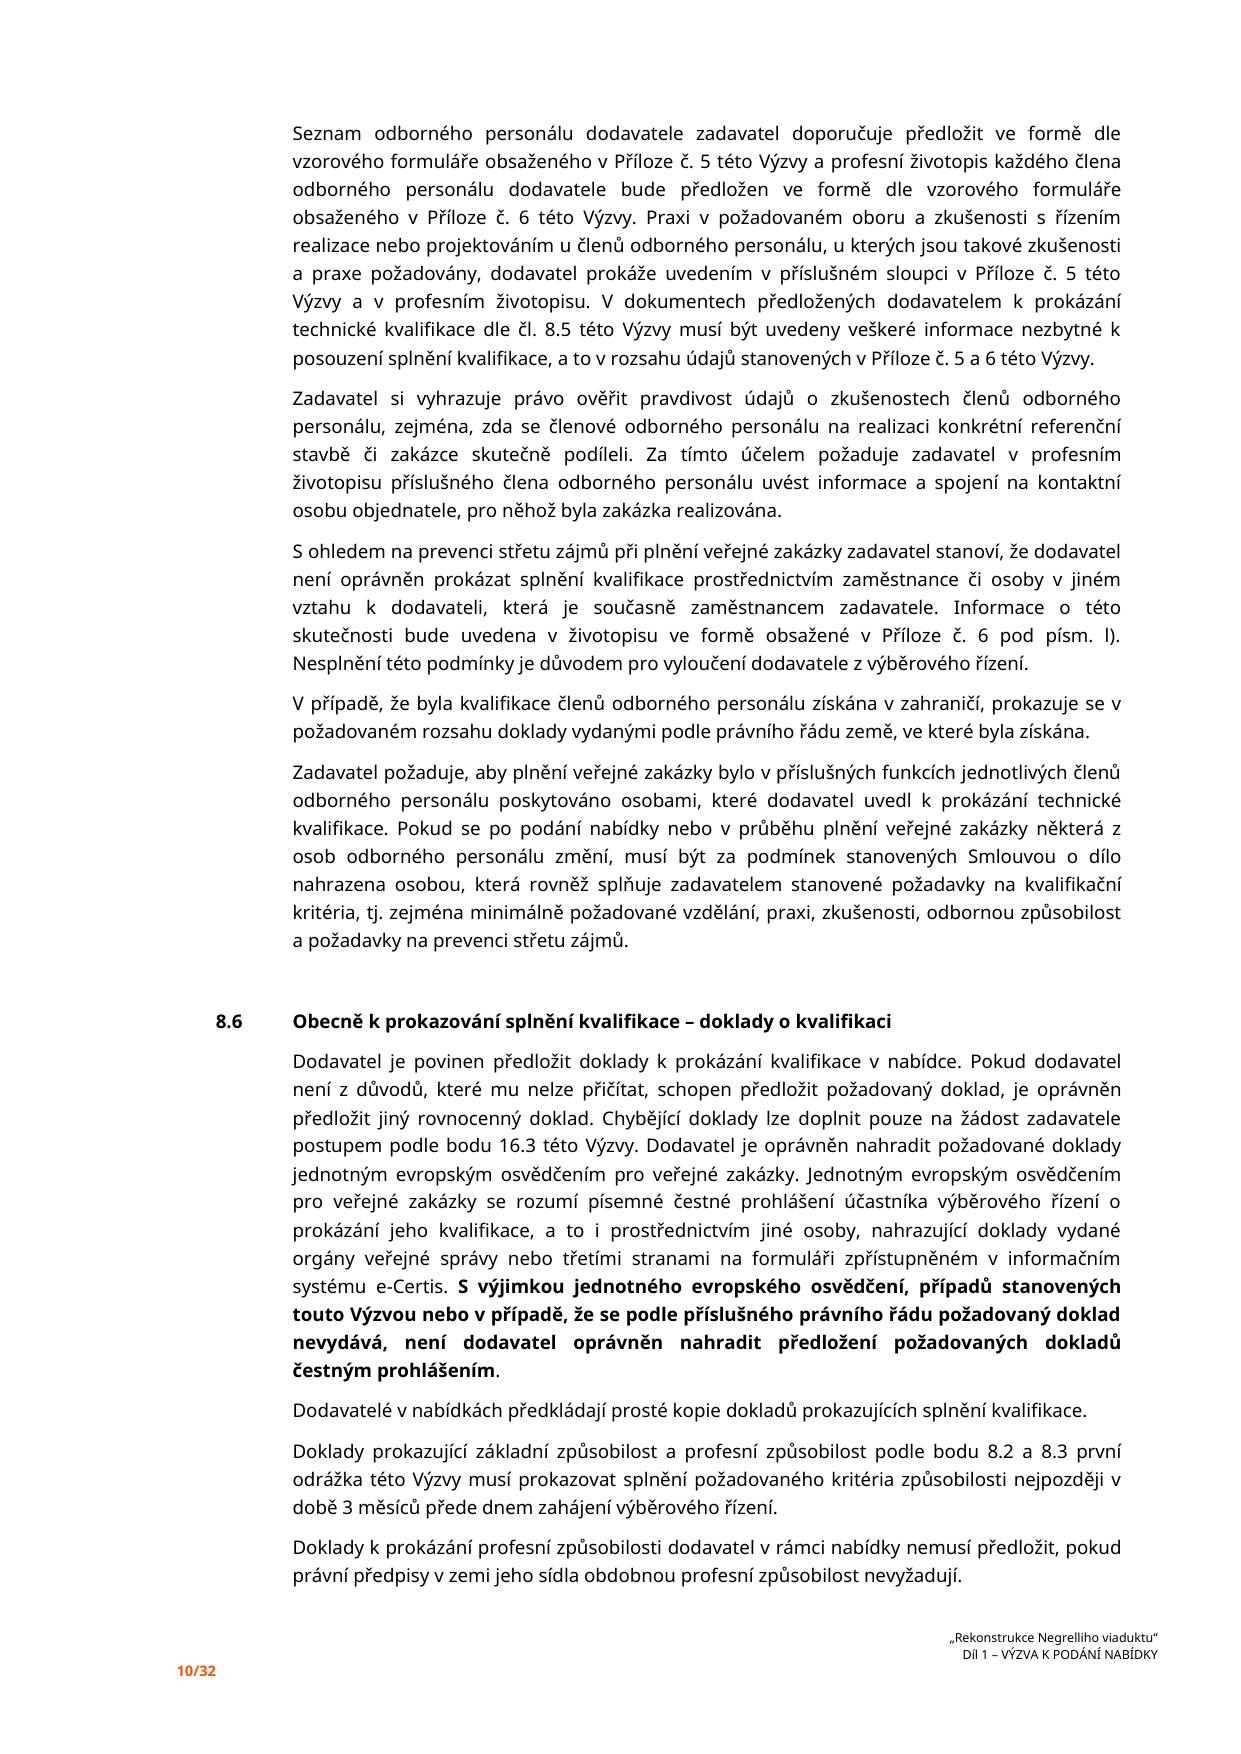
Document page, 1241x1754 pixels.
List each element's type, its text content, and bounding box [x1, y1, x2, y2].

text Seznam odborného personálu dodavatele zadavatel doporučuje předložit ve formě dle vzorového formuláře obsaženého v Příloze č. 5 této Výzvy a profesní životopis každého člena odborného personálu dodavatele bude předložen ve formě dle vzorového formuláře obsaženého v Příloze č. 6 této Výzvy. Praxi v požadovaném oboru a zkušenosti s řízením realizace nebo projektováním u členů odborného personálu, u kterých jsou takové zkušenosti a praxe požadovány, dodavatel prokáže uvedením v příslušném sloupci v Příloze č. 5 této Výzvy a v profesním životopisu. V dokumentech předložených dodavatelem k prokázání technické kvalifikace dle čl. 8.5 této Výzvy musí být uvedeny veškeré informace nezbytné k posouzení splnění kvalifikace, a to v rozsahu údajů stanovených v Příloze č. 5 a 6 této Výzvy. [292, 121, 1122, 370]
text Doklady k prokázání profesní způsobilosti dodavatel v rámci nabídky nemusí předložit, pokud právní předpisy v zemi jeho sídla obdobnou profesní způsobilost nevyžadují. [292, 1534, 1122, 1588]
text S ohledem na prevenci střetu zájmů při plnění veřejné zakázky zadavatel stanoví, že dodavatel není oprávněn prokázat splnění kvalifikace prostřednictvím zaměstnance či osoby v jiném vztahu k dodavateli, která je současně zaměstnancem zadavatele. Informace o této skutečnosti bude uvedena v životopisu ve formě obsažené v Příloze č. 6 pod písm. l). Nesplnění této podmínky je důvodem pro vyloučení dodavatele z výběrového řízení. [292, 538, 1122, 676]
text Zadavatel požaduje, aby plnění veřejné zakázky bylo v příslušných funkcích jednotlivých členů odborného personálu poskytováno osobami, které dodavatel uvedl k prokázání technické kvalifikace. Pokud se po podání nabídky nebo v průběhu plnění veřejné zakázky některá z osob odborného personálu změní, musí být za podmínek stanovených Smlouvou o dílo nahrazena osobou, která rovněž splňuje zadavatelem stanovené požadavky na kvalifikační kritéria, tj. zejména minimálně požadované vzdělání, praxi, zkušenosti, odbornou způsobilost a požadavky na prevenci střetu zájmů. [292, 759, 1122, 953]
text Obecně k prokazování splnění kvalifikace – doklady o kvalifikaci [216, 1008, 1122, 1034]
text Doklady prokazující základní způsobilost a profesní způsobilost podle bodu 8.2 a 8.3 první odrážka této Výzvy musí prokazovat splnění požadovaného kritéria způsobilosti nejpozději v době 3 měsíců přede dnem zahájení výběrového řízení. [292, 1438, 1122, 1519]
text V případě, že byla kvalifikace členů odborného personálu získána v zahraničí, prokazuje se v požadovaném rozsahu doklady vydanými podle právního řádu země, ve které byla získána. [292, 691, 1122, 744]
text Dodavatel je povinen předložit doklady k prokázání kvalifikace v nabídce. Pokud dodavatel není z důvodů, které mu nelze přičítat, schopen předložit požadovaný doklad, je oprávněn předložit jiný rovnocenný doklad. Chybějící doklady lze doplnit pouze na žádost zadavatele postupem podle bodu 16.3 této Výzvy. Dodavatel je oprávněn nahradit požadované doklady jednotným evropským osvědčením pro veřejné zakázky. Jednotným evropským osvědčením pro veřejné zakázky se rozumí písemné čestné prohlášení účastníka výběrového řízení o prokázání jeho kvalifikace, a to i prostřednictvím jiné osoby, nahrazující doklady vydané orgány veřejné správy nebo třetími stranami na formuláři zpřístupněném v informačním systému e-Certis. S výjimkou jednotného evropského osvědčení, případů stanovených touto Výzvou nebo v případě, že se podle příslušného právního řádu požadovaný doklad nevydává, není dodavatel oprávněn nahradit předložení požadovaných dokladů čestným prohlášením. [292, 1049, 1122, 1382]
text Dodavatelé v nabídkách předkládají prosté kopie dokladů prokazujících splnění kvalifikace. [292, 1397, 1122, 1423]
text Zadavatel si vyhrazuje právo ověřit pravdivost údajů o zkušenostech členů odborného personálu, zejména, zda se členové odborného personálu na realizaci konkrétní referenční stavbě či zakázce skutečně podíleli. Za tímto účelem požaduje zadavatel v profesním životopisu příslušného člena odborného personálu uvést informace a spojení na kontaktní osobu objednatele, pro něhož byla zakázka realizována. [292, 385, 1122, 523]
